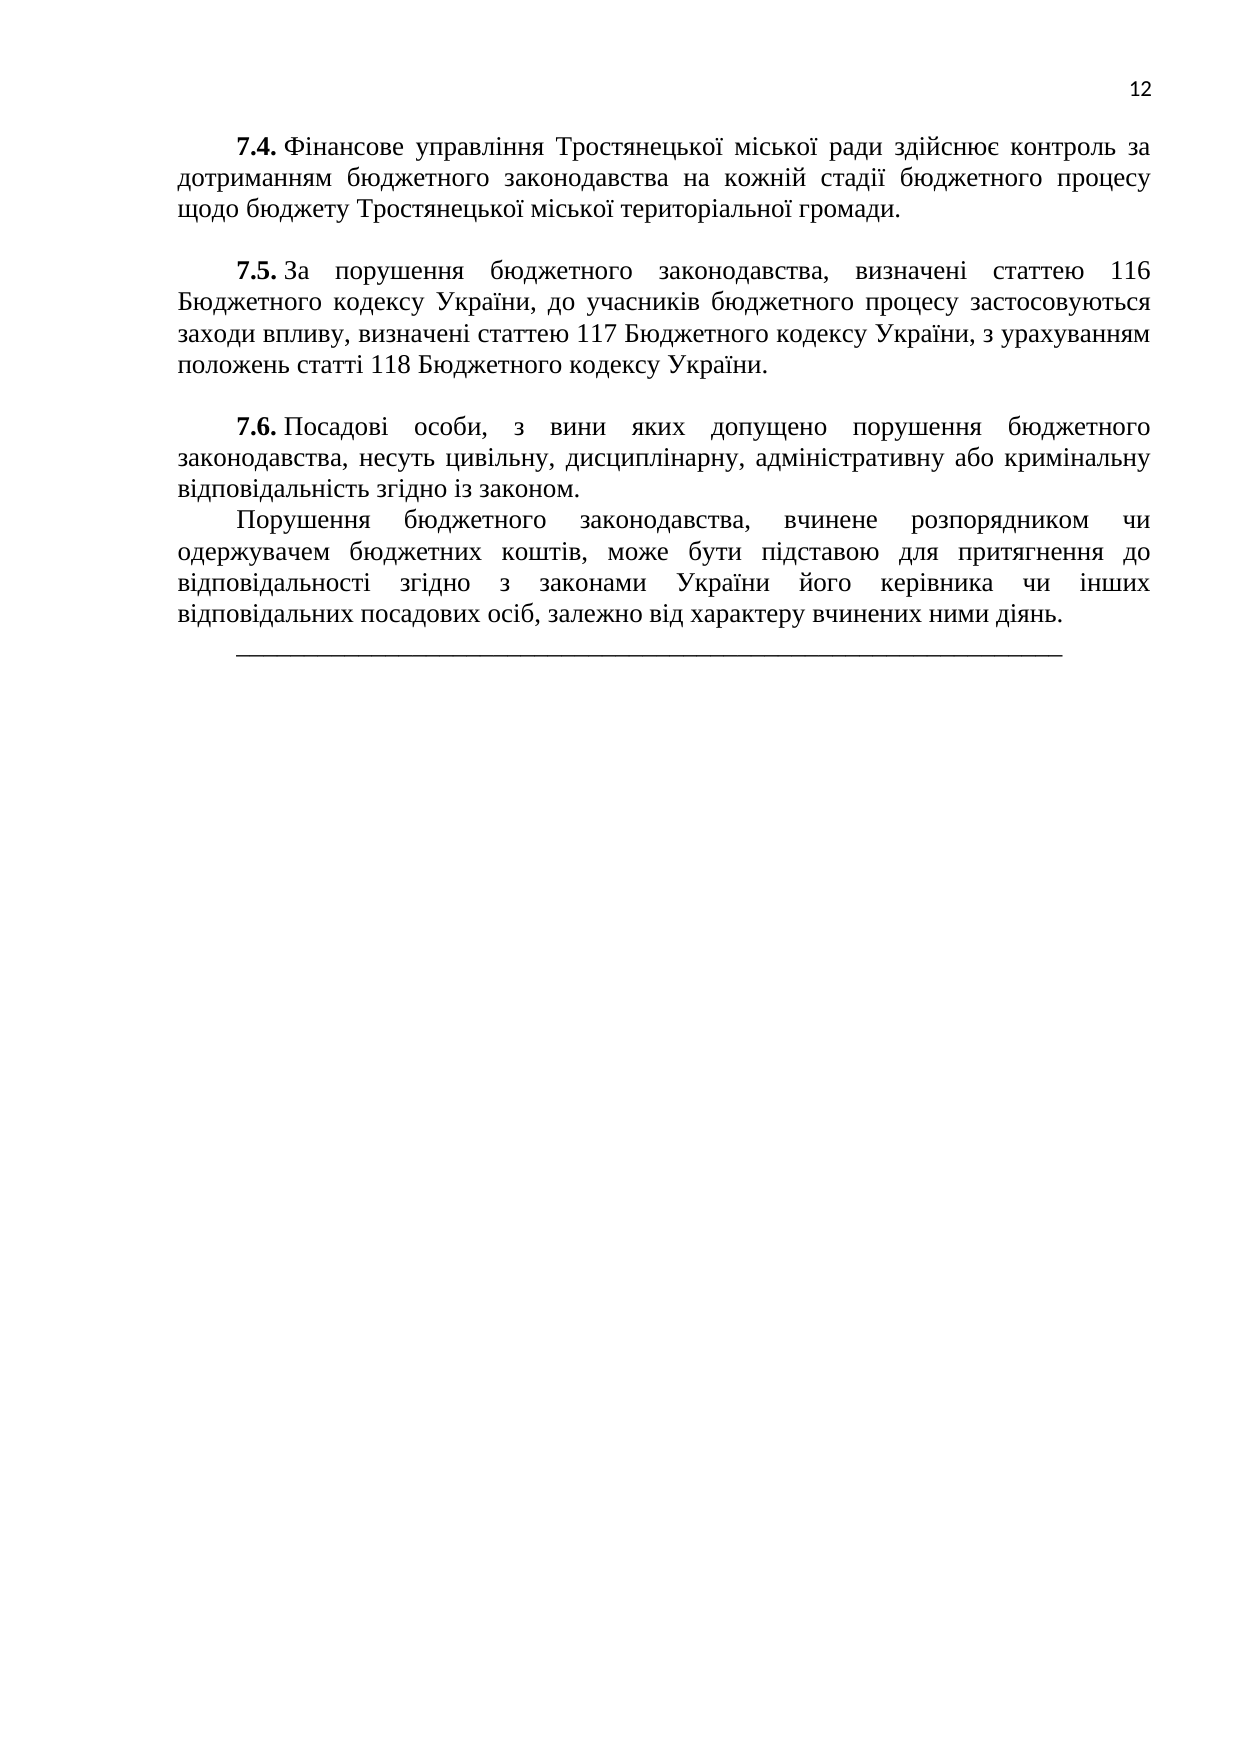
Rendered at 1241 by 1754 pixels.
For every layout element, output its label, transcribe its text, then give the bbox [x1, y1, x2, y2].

text Порушення бюджетного законодавства, вчинене розпорядником чи одержувачем бюджетних коштів, може бути підставою для притягнення до відповідальності згідно з законами України його керівника чи інших відповідальних посадових осіб, залежно від характеру вчинених ними діянь. [177, 503, 1152, 628]
text _____________________________________________________________ [177, 628, 1152, 659]
text 7.4. Фінансове управління Тростянецької міської ради здійснює контроль за дотриманням бюджетного законодавства на кожній стадії бюджетного процесу щодо бюджету Тростянецької міської територіальної громади. [177, 130, 1152, 223]
text 7.5. За порушення бюджетного законодавства, визначені статтею 116 Бюджетного кодексу України, до учасників бюджетного процесу застосовуються заходи впливу, визначені статтею 117 Бюджетного кодексу України, з урахуванням положень статті 118 Бюджетного кодексу України. [177, 254, 1152, 379]
text 7.6. Посадові особи, з вини яких допущено порушення бюджетного законодавства, несуть цивільну, дисциплінарну, адміністративну або кримінальну відповідальність згідно із законом. [177, 410, 1152, 503]
